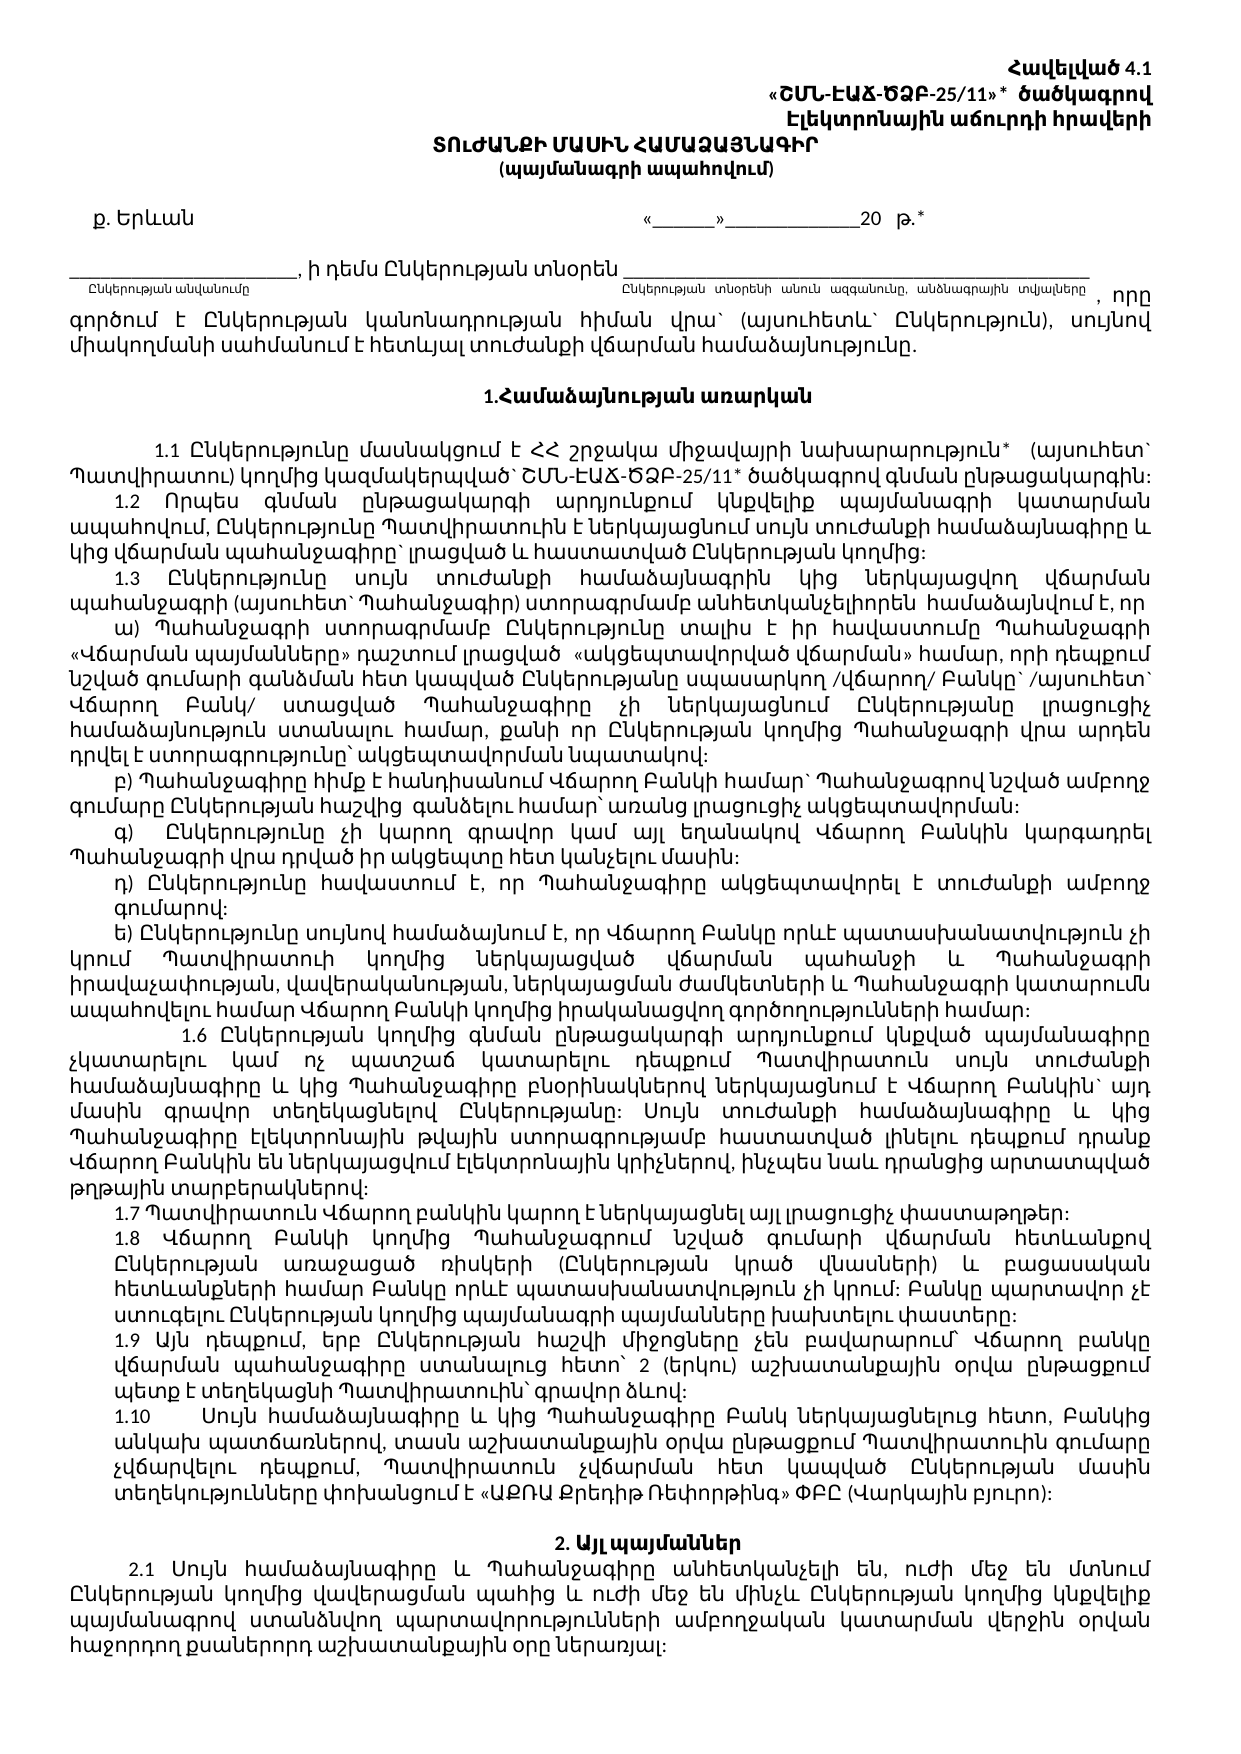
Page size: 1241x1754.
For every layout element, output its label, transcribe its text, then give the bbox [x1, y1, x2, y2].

text 1.7 Պատվիրատուն Վճարող բանկին կարող է ներկայացնել այլ լրացուցիչ փաստաթղթեր: [113, 1200, 1152, 1226]
text 2.1 Սույն համաձայնագիրը և Պահանջագիրը անհետկանչելի են, ուժի մեջ են մտնում Ընկերության կողմից վավերացման պահից և ուժի մեջ են մինչև Ընկերության կողմից կնքվելիք պայմանագրով ստանձնվող պարտավորությունների ամբողջական կատարման վերջին օրվան հաջորդող քսաներորդ աշխատանքային օրը ներառյալ: [69, 1556, 1152, 1658]
text 1.9 Այն դեպքում, երբ Ընկերության հաշվի միջոցները չեն բավարարում՝ Վճարող բանկը վճարման պահանջագիրը ստանալուց հետո՝ 2 (երկու) աշխատանքային օրվա ընթացքում պետք է տեղեկացնի Պատվիրատուին՝ գրավոր ձևով: [113, 1327, 1152, 1403]
text ք. Երևան «______»_____________20 թ.* [69, 206, 1152, 231]
text բ) Պահանջագիրը հիմք է հանդիսանում Վճարող Բանկի համար` Պահանջագրով նշված ամբողջ գումարը Ընկերության հաշվից գանձելու համար՝ առանց լրացուցիչ ակցեպտավորման: [69, 768, 1152, 819]
text 2. Այլ պայմաններ [144, 1531, 1152, 1556]
text ______________________, ի դեմս Ընկերության տնօրեն _____________________________________________ [69, 256, 1152, 282]
text 1.1 Ընկերությունը մասնակցում է ՀՀ շրջակա միջավայրի նախարարություն* (այսուհետ` Պատվիրատու) կողմից կազմակերպված` ՇՄՆ-ԷԱՃ-ԾՁԲ-25/11* ծածկագրով գնման ընթացակարգին: [69, 438, 1152, 488]
text գ) Ընկերությունը չի կարող գրավոր կամ այլ եղանակով Վճարող Բանկին կարգադրել Պահանջագրի վրա դրված իր ակցեպտը հետ կանչելու մասին: [69, 819, 1152, 870]
text Էլեկտրոնային աճուրդի հրավերի [69, 106, 1152, 132]
text 1.8 Վճարող Բանկի կողմից Պահանջագրում նշված գումարի վճարման հետևանքով Ընկերության առաջացած ռիսկերի (Ընկերության կրած վնասների) և բացասական հետևանքների համար Բանկը որևէ պատասխանատվություն չի կրում: Բանկը պարտավոր չէ ստուգելու Ընկերության կողմից պայմանագրի պայմանները խախտելու փաստերը: [113, 1226, 1152, 1327]
text Ընկերության անվանումը Ընկերության տնօրենի անուն ազգանունը, անձնագրային տվյալները , որը գործում է Ընկերության կանոնադրության հիման վրա` (այսուհետև` Ընկերություն), սույնով միակողմանի սահմանում է հետևյալ տուժանքի վճարման համաձայնությունը. [69, 282, 1152, 358]
text 1.2 Որպես գնման ընթացակարգի արդյունքում կնքվելիք պայմանագրի կատարման ապահովում, Ընկերությունը Պատվիրատուին է ներկայացնում սույն տուժանքի համաձայնագիրը և կից վճարման պահանջագիրը` լրացված և հաստատված Ընկերության կողմից: [69, 488, 1152, 565]
text 1.Համաձայնության առարկան [144, 383, 1152, 409]
text 1.3 Ընկերությունը սույն տուժանքի համաձայնագրին կից ներկայացվող վճարման պահանջագրի (այսուհետ` Պահանջագիր) ստորագրմամբ անհետկանչելիորեն համաձայնվում է, որ [69, 565, 1152, 616]
text ե) Ընկերությունը սույնով համաձայնում է, որ Վճարող Բանկը որևէ պատասխանատվություն չի կրում Պատվիրատուի կողմից ներկայացված վճարման պահանջի և Պահանջագրի իրավաչափության, վավերականության, ներկայացման ժամկետների և Պահանջագրի կատարումն ապահովելու համար Վճարող Բանկի կողմից իրականացվող գործողությունների համար: [69, 921, 1152, 1022]
text 1.10 Սույն համաձայնագիրը և կից Պահանջագիրը Բանկ ներկայացնելուց հետո, Բանկից անկախ պատճառներով, տասն աշխատանքային օրվա ընթացքում Պատվիրատուին գումարը չվճարվելու դեպքում, Պատվիրատուն չվճարման հետ կապված Ընկերության մասին տեղեկությունները փոխանցում է «ԱՔՌԱ Քրեդիթ Ռեփորթինգ» ՓԲԸ (Վարկային բյուրո): [113, 1403, 1152, 1505]
text ՏՈւԺԱՆՔԻ ՄԱՍԻՆ ՀԱՄԱՁԱՅՆԱԳԻՐ [69, 132, 1152, 157]
text Հավելված 4.1 [69, 56, 1152, 81]
text «ՇՄՆ-ԷԱՃ-ԾՁԲ-25/11»* ծածկագրով [69, 81, 1152, 106]
text դ) Ընկերությունը հավաստում է, որ Պահանջագիրը ակցեպտավորել է տուժանքի ամբողջ գումարով: [113, 870, 1152, 921]
text 1.6 Ընկերության կողմից գնման ընթացակարգի արդյունքում կնքված պայմանագիրը չկատարելու կամ ոչ պատշաճ կատարելու դեպքում Պատվիրատուն սույն տուժանքի համաձայնագիրը և կից Պահանջագիրը բնօրինակներով ներկայացնում է Վճարող Բանկին` այդ մասին գրավոր տեղեկացնելով Ընկերությանը: Սույն տուժանքի համաձայնագիրը և կից Պահանջագիրը էլեկտրոնային թվային ստորագրությամբ հաստատված լինելու դեպքում դրանք Վճարող Բանկին են ներկայացվում էլեկտրոնային կրիչներով, ինչպես նաև դրանցից արտատպված թղթային տարբերակներով: [69, 1022, 1152, 1200]
text (պայմանագրի ապահովում) [69, 157, 1152, 180]
text ա) Պահանջագրի ստորագրմամբ Ընկերությունը տալիս է իր հավաստումը Պահանջագրի «Վճարման պայմանները» դաշտում լրացված «ակցեպտավորված վճարման» համար, որի դեպքում նշված գումարի գանձման հետ կապված Ընկերությանը սպասարկող /վճարող/ Բանկը` /այսուհետ` Վճարող Բանկ/ ստացված Պահանջագիրը չի ներկայացնում Ընկերությանը լրացուցիչ համաձայնություն ստանալու համար, քանի որ Ընկերության կողմից Պահանջագրի վրա արդեն դրվել է ստորագրությունը՝ ակցեպտավորման նպատակով: [69, 616, 1152, 768]
